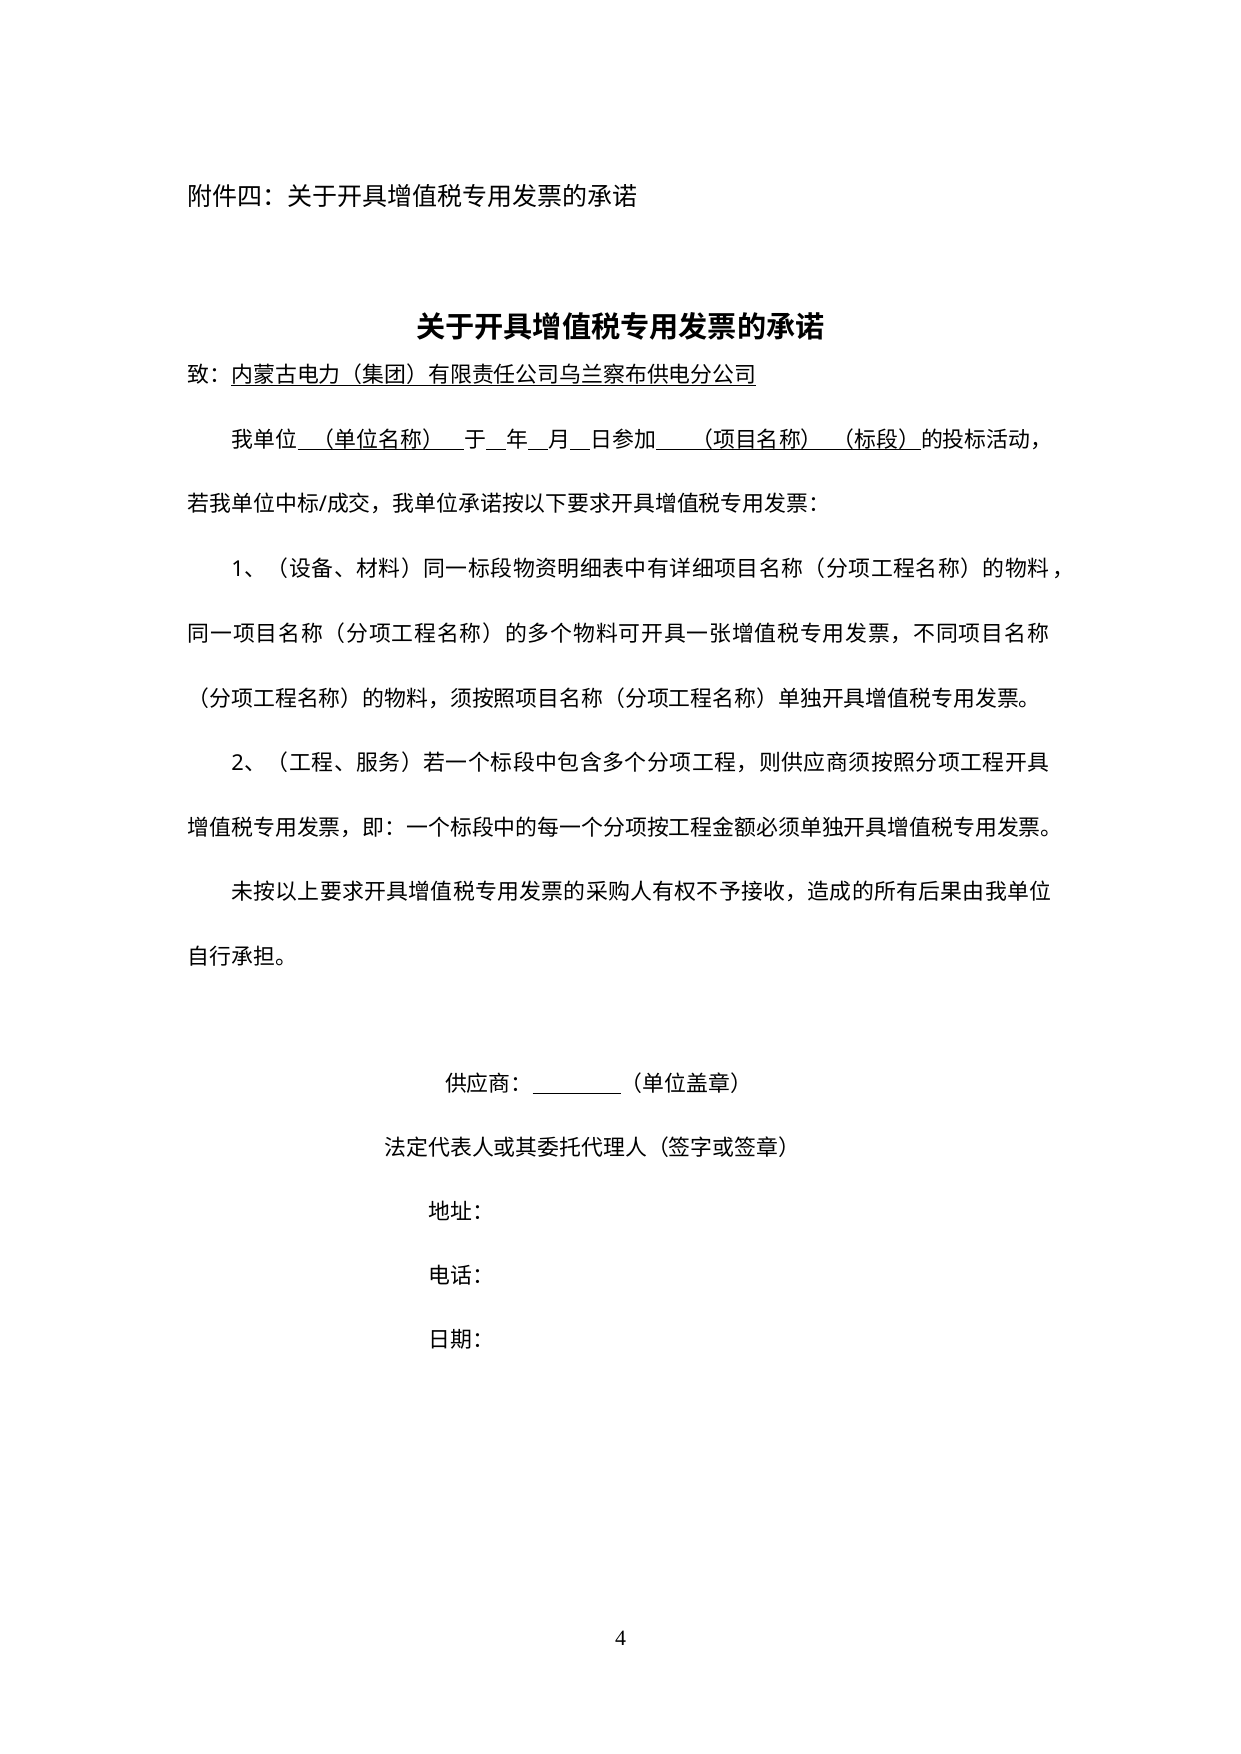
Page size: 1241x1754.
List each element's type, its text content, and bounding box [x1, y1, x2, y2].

text 我单位 （单位名称） 于 年 月 日参加 （项目名称） （标段）的投标活动，若我单位中标/成交，我单位承诺按以下要求开具增值税专用发票： [187, 421, 1053, 519]
text 2、（工程、服务）若一个标段中包含多个分项工程，则供应商须按照分项工程开具增值税专用发票，即：一个标段中的每一个分项按工程金额必须单独开具增值税专用发票。 [187, 744, 1053, 842]
text 关于开具增值税专用发票的承诺 [187, 292, 1053, 357]
text 电话： [187, 1258, 899, 1290]
text 附件四：关于开具增值税专用发票的承诺 [187, 162, 1053, 227]
text 致：内蒙古电力（集团）有限责任公司乌兰察布供电分公司 [187, 357, 1053, 389]
text 未按以上要求开具增值税专用发票的采购人有权不予接收，造成的所有后果由我单位自行承担。 [187, 874, 1053, 971]
text 法定代表人或其委托代理人（签字或签章） [187, 1129, 1044, 1162]
text 供应商： （单位盖章） [187, 1065, 965, 1098]
text 地址： [187, 1193, 899, 1226]
text 日期： [187, 1322, 899, 1354]
text 1、（设备、材料）同一标段物资明细表中有详细项目名称（分项工程名称）的物料，同一项目名称（分项工程名称）的多个物料可开具一张增值税专用发票，不同项目名称（分项工程名称）的物料，须按照项目名称（分项工程名称）单独开具增值税专用发票。 [187, 550, 1053, 713]
